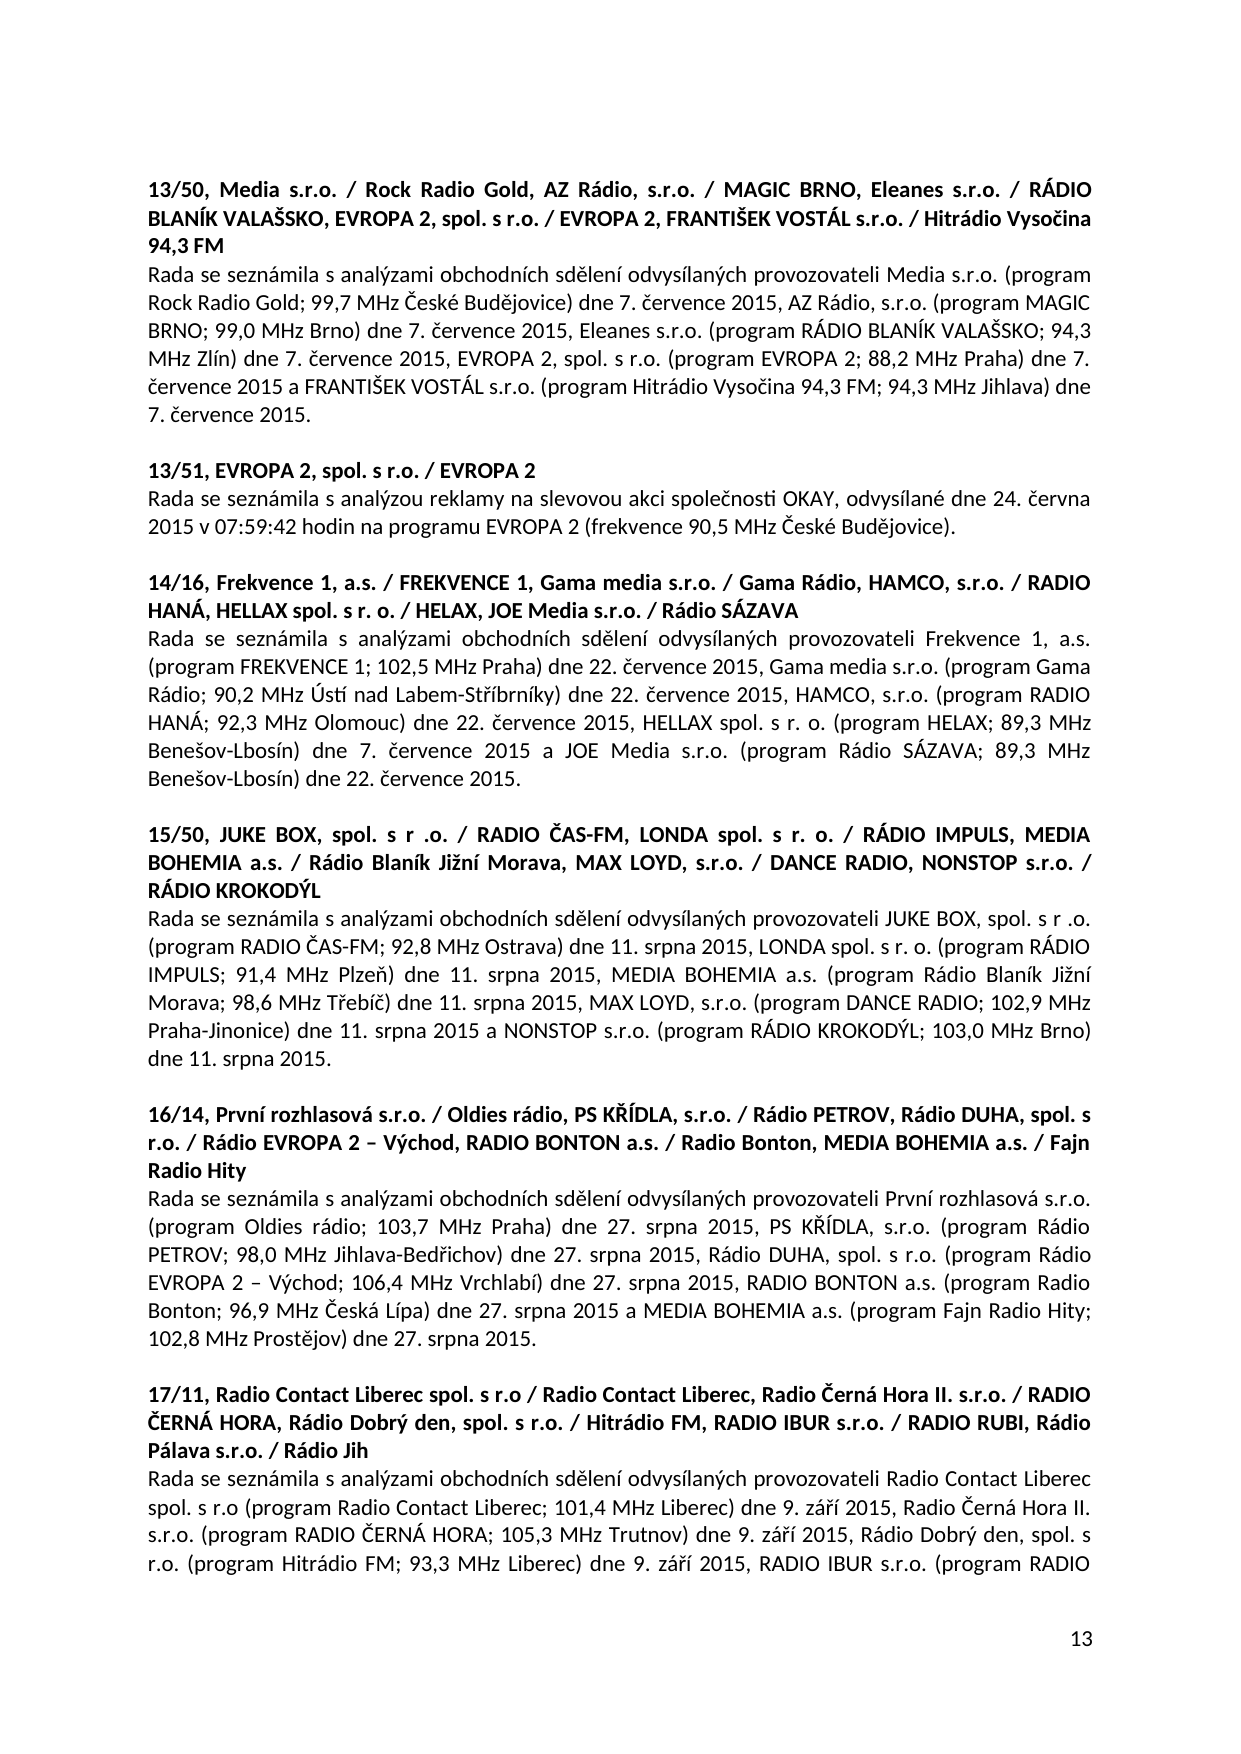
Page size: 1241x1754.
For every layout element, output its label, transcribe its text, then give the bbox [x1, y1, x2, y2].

text Rada se seznámila s analýzami obchodních sdělení odvysílaných provozovateli Media s.r.o. (program Rock Radio Gold; 99,7 MHz České Budějovice) dne 7. července 2015, AZ Rádio, s.r.o. (program MAGIC BRNO; 99,0 MHz Brno) dne 7. července 2015, Eleanes s.r.o. (program RÁDIO BLANÍK VALAŠSKO; 94,3 MHz Zlín) dne 7. července 2015, EVROPA 2, spol. s r.o. (program EVROPA 2; 88,2 MHz Praha) dne 7. července 2015 a FRANTIŠEK VOSTÁL s.r.o. (program Hitrádio Vysočina 94,3 FM; 94,3 MHz Jihlava) dne 7. července 2015. [148, 260, 1093, 428]
text 17/11, Radio Contact Liberec spol. s r.o / Radio Contact Liberec, Radio Černá Hora II. s.r.o. / RADIO ČERNÁ HORA, Rádio Dobrý den, spol. s r.o. / Hitrádio FM, RADIO IBUR s.r.o. / RADIO RUBI, Rádio Pálava s.r.o. / Rádio Jih [148, 1381, 1093, 1464]
text Rada se seznámila s analýzami obchodních sdělení odvysílaných provozovateli JUKE BOX, spol. s r .o. (program RADIO ČAS-FM; 92,8 MHz Ostrava) dne 11. srpna 2015, LONDA spol. s r. o. (program RÁDIO IMPULS; 91,4 MHz Plzeň) dne 11. srpna 2015, MEDIA BOHEMIA a.s. (program Rádio Blaník Jižní Morava; 98,6 MHz Třebíč) dne 11. srpna 2015, MAX LOYD, s.r.o. (program DANCE RADIO; 102,9 MHz Praha-Jinonice) dne 11. srpna 2015 a NONSTOP s.r.o. (program RÁDIO KROKODÝL; 103,0 MHz Brno) dne 11. srpna 2015. [148, 904, 1093, 1072]
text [148, 1464, 1093, 1577]
text 14/16, Frekvence 1, a.s. / FREKVENCE 1, Gama media s.r.o. / Gama Rádio, HAMCO, s.r.o. / RADIO HANÁ, HELLAX spol. s r. o. / HELAX, JOE Media s.r.o. / Rádio SÁZAVA [148, 568, 1093, 624]
text Rada se seznámila s analýzami obchodních sdělení odvysílaných provozovateli První rozhlasová s.r.o. (program Oldies rádio; 103,7 MHz Praha) dne 27. srpna 2015, PS KŘÍDLA, s.r.o. (program Rádio PETROV; 98,0 MHz Jihlava-Bedřichov) dne 27. srpna 2015, Rádio DUHA, spol. s r.o. (program Rádio EVROPA 2 – Východ; 106,4 MHz Vrchlabí) dne 27. srpna 2015, RADIO BONTON a.s. (program Radio Bonton; 96,9 MHz Česká Lípa) dne 27. srpna 2015 a MEDIA BOHEMIA a.s. (program Fajn Radio Hity; 102,8 MHz Prostějov) dne 27. srpna 2015. [148, 1184, 1093, 1352]
text Rada se seznámila s analýzou reklamy na slevovou akci společnosti OKAY, odvysílané dne 24. června 2015 v 07:59:42 hodin na programu EVROPA 2 (frekvence 90,5 MHz České Budějovice). [148, 484, 1093, 540]
text 16/14, První rozhlasová s.r.o. / Oldies rádio, PS KŘÍDLA, s.r.o. / Rádio PETROV, Rádio DUHA, spol. s r.o. / Rádio EVROPA 2 – Východ, RADIO BONTON a.s. / Radio Bonton, MEDIA BOHEMIA a.s. / Fajn Radio Hity [148, 1100, 1093, 1184]
text Rada se seznámila s analýzami obchodních sdělení odvysílaných provozovateli Frekvence 1, a.s. (program FREKVENCE 1; 102,5 MHz Praha) dne 22. července 2015, Gama media s.r.o. (program Gama Rádio; 90,2 MHz Ústí nad Labem-Stříbrníky) dne 22. července 2015, HAMCO, s.r.o. (program RADIO HANÁ; 92,3 MHz Olomouc) dne 22. července 2015, HELLAX spol. s r. o. (program HELAX; 89,3 MHz Benešov-Lbosín) dne 7. července 2015 a JOE Media s.r.o. (program Rádio SÁZAVA; 89,3 MHz Benešov-Lbosín) dne 22. července 2015. [148, 624, 1093, 792]
text 15/50, JUKE BOX, spol. s r .o. / RADIO ČAS-FM, LONDA spol. s r. o. / RÁDIO IMPULS, MEDIA BOHEMIA a.s. / Rádio Blaník Jižní Morava, MAX LOYD, s.r.o. / DANCE RADIO, NONSTOP s.r.o. / RÁDIO KROKODÝL [148, 820, 1093, 904]
text 13/51, EVROPA 2, spol. s r.o. / EVROPA 2 [148, 456, 1093, 484]
text 13/50, Media s.r.o. / Rock Radio Gold, AZ Rádio, s.r.o. / MAGIC BRNO, Eleanes s.r.o. / RÁDIO BLANÍK VALAŠSKO, EVROPA 2, spol. s r.o. / EVROPA 2, FRANTIŠEK VOSTÁL s.r.o. / Hitrádio Vysočina 94,3 FM [148, 176, 1093, 260]
